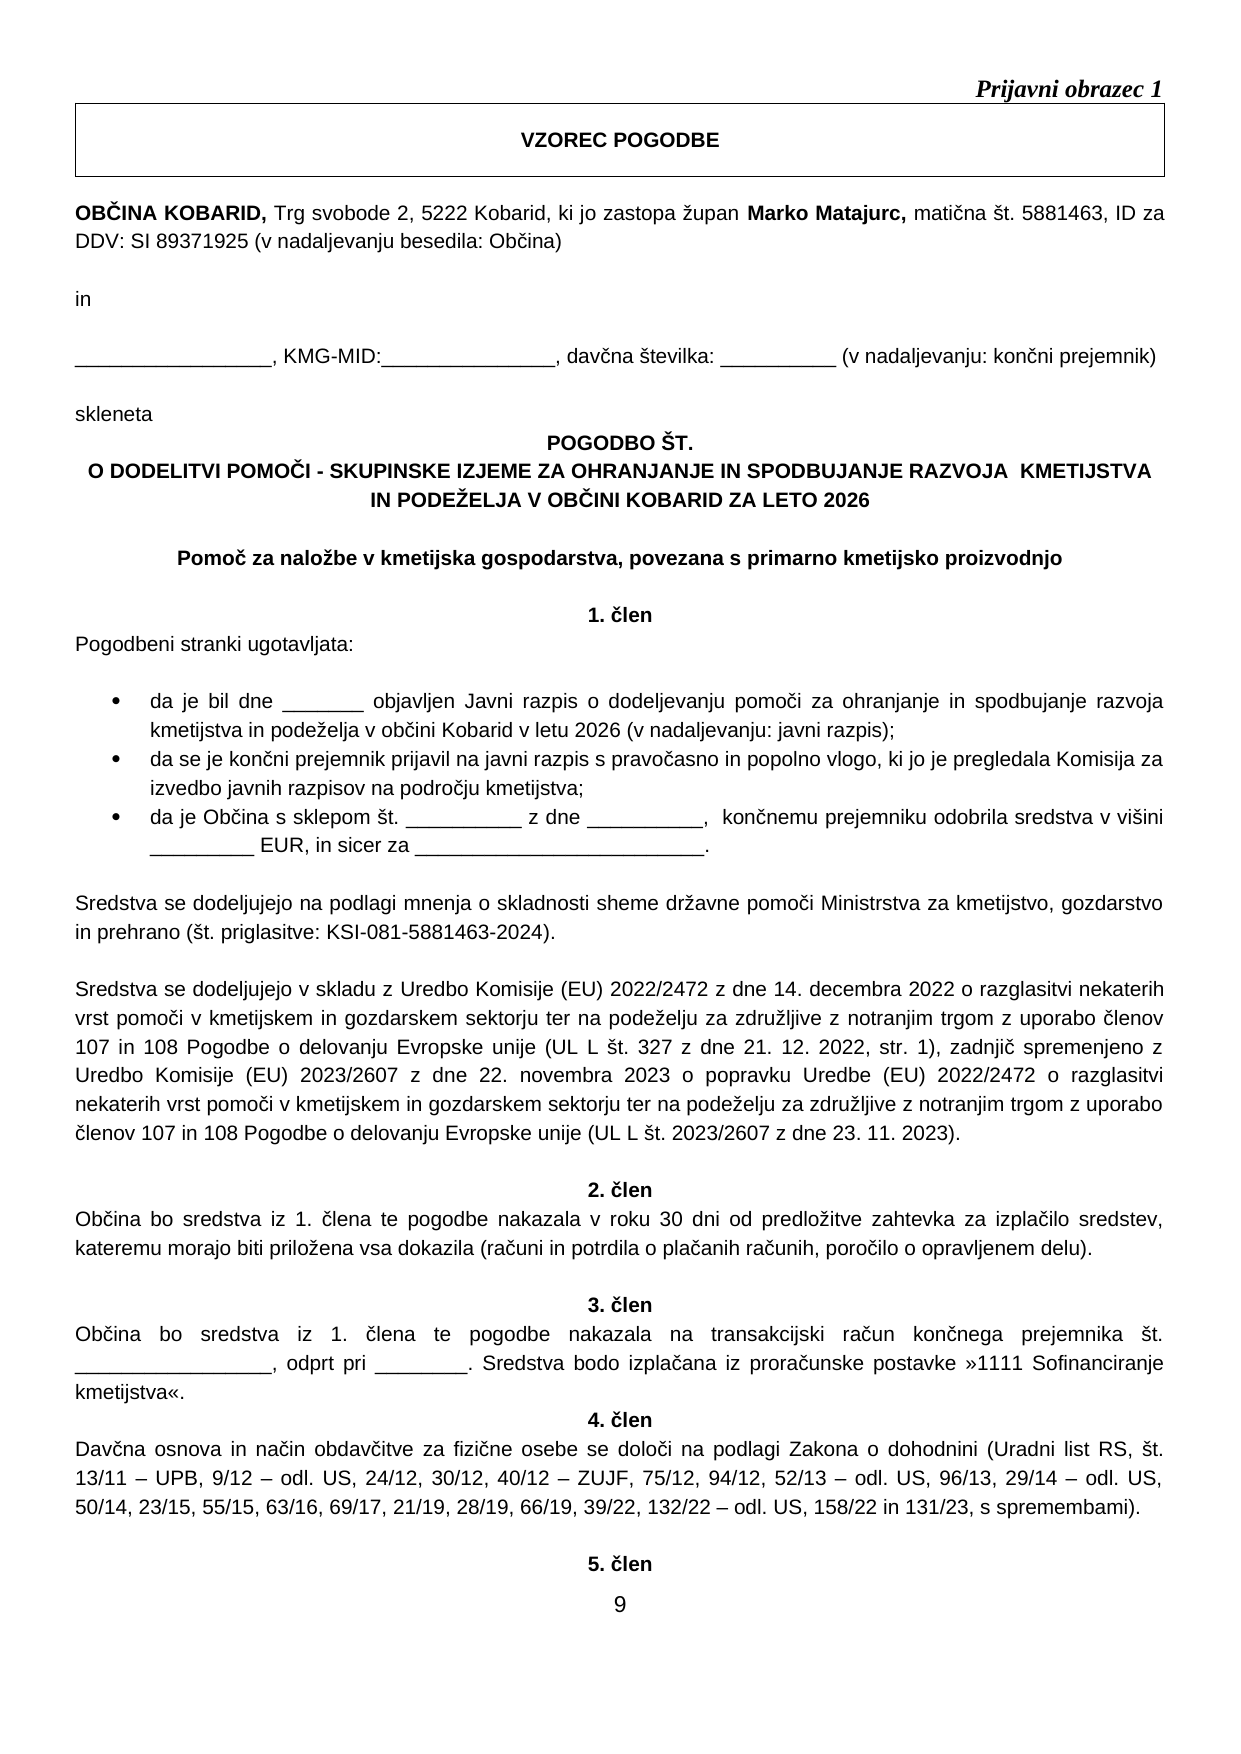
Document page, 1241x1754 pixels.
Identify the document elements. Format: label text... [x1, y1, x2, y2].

text POGODBO ŠT. [75, 431, 1165, 454]
text Pogodbeni stranki ugotavljata: [75, 632, 1165, 656]
table_header VZOREC POGODBE [76, 104, 1164, 176]
text 4. člen [75, 1408, 1165, 1432]
text Občina bo sredstva iz 1. člena te pogodbe nakazala na transakcijski račun končnega prejemnika št. _________________, odprt pri ________. Sredstva bodo izplačana iz proračunske postavke »1111 Sofinanciranje kmetijstva«. [75, 1322, 1165, 1403]
list da je bil dne _______ objavljen Javni razpis o dodeljevanju pomoči za ohranjanje in spodbujanje razvoja kmetijstva in podeželja v občini Kobarid v letu 2026 (v nadaljevanju: javni razpis); [112, 689, 1165, 742]
text 3. člen [75, 1293, 1165, 1317]
text O DODELITVI POMOČI - SKUPINSKE IZJEME ZA OHRANJANJE IN SPODBUJANJE RAZVOJA KMETIJSTVA IN PODEŽELJA V OBČINI KOBARID ZA LETO 2026 [75, 459, 1165, 512]
text Davčna osnova in način obdavčitve za fizične osebe se določi na podlagi Zakona o dohodnini (Uradni list RS, št. 13/11 – UPB, 9/12 – odl. US, 24/12, 30/12, 40/12 – ZUJF, 75/12, 94/12, 52/13 – odl. US, 96/13, 29/14 – odl. US, 50/14, 23/15, 55/15, 63/16, 69/17, 21/19, 28/19, 66/19, 39/22, 132/22 – odl. US, 158/22 in 131/23, s spremembami). [75, 1437, 1165, 1518]
text Sredstva se dodeljujejo na podlagi mnenja o skladnosti sheme državne pomoči Ministrstva za kmetijstvo, gozdarstvo in prehrano (št. priglasitve: KSI-081-5881463-2024). [75, 891, 1165, 943]
text Sredstva se dodeljujejo v skladu z Uredbo Komisije (EU) 2022/2472 z dne 14. decembra 2022 o razglasitvi nekaterih vrst pomoči v kmetijskem in gozdarskem sektorju ter na podeželju za združljive z notranjim trgom z uporabo členov 107 in 108 Pogodbe o delovanju Evropske unije (UL L št. 327 z dne 21. 12. 2022, str. 1), zadnjič spremenjeno z Uredbo Komisije (EU) 2023/2607 z dne 22. novembra 2023 o popravku Uredbe (EU) 2022/2472 o razglasitvi nekaterih vrst pomoči v kmetijskem in gozdarskem sektorju ter na podeželju za združljive z notranjim trgom z uporabo členov 107 in 108 Pogodbe o delovanju Evropske unije (UL L št. 2023/2607 z dne 23. 11. 2023). [75, 977, 1165, 1145]
text _________________, KMG-MID:_______________, davčna številka: __________ (v nadaljevanju: končni prejemnik) [75, 344, 1165, 368]
text OBČINA KOBARID, Trg svobode 2, 5222 Kobarid, ki jo zastopa župan Marko Matajurc, matična št. 5881463, ID za DDV: SI 89371925 (v nadaljevanju besedila: Občina) [75, 201, 1165, 253]
text 2. člen [75, 1178, 1165, 1202]
list da je Občina s sklepom št. __________ z dne __________, končnemu prejemniku odobrila sredstva v višini _________ EUR, in sicer za _________________________. [112, 804, 1165, 857]
text Pomoč za naložbe v kmetijska gospodarstva, povezana s primarno kmetijsko proizvodnjo [75, 546, 1165, 569]
text 1. člen [75, 603, 1165, 627]
text skleneta [75, 402, 1165, 426]
text 5. člen [75, 1552, 1165, 1576]
text Občina bo sredstva iz 1. člena te pogodbe nakazala v roku 30 dni od predložitve zahtevka za izplačilo sredstev, kateremu morajo biti priložena vsa dokazila (računi in potrdila o plačanih računih, poročilo o opravljenem delu). [75, 1207, 1165, 1260]
list da se je končni prejemnik prijavil na javni razpis s pravočasno in popolno vlogo, ki jo je pregledala Komisija za izvedbo javnih razpisov na področju kmetijstva; [112, 747, 1165, 800]
text in [75, 287, 1165, 311]
